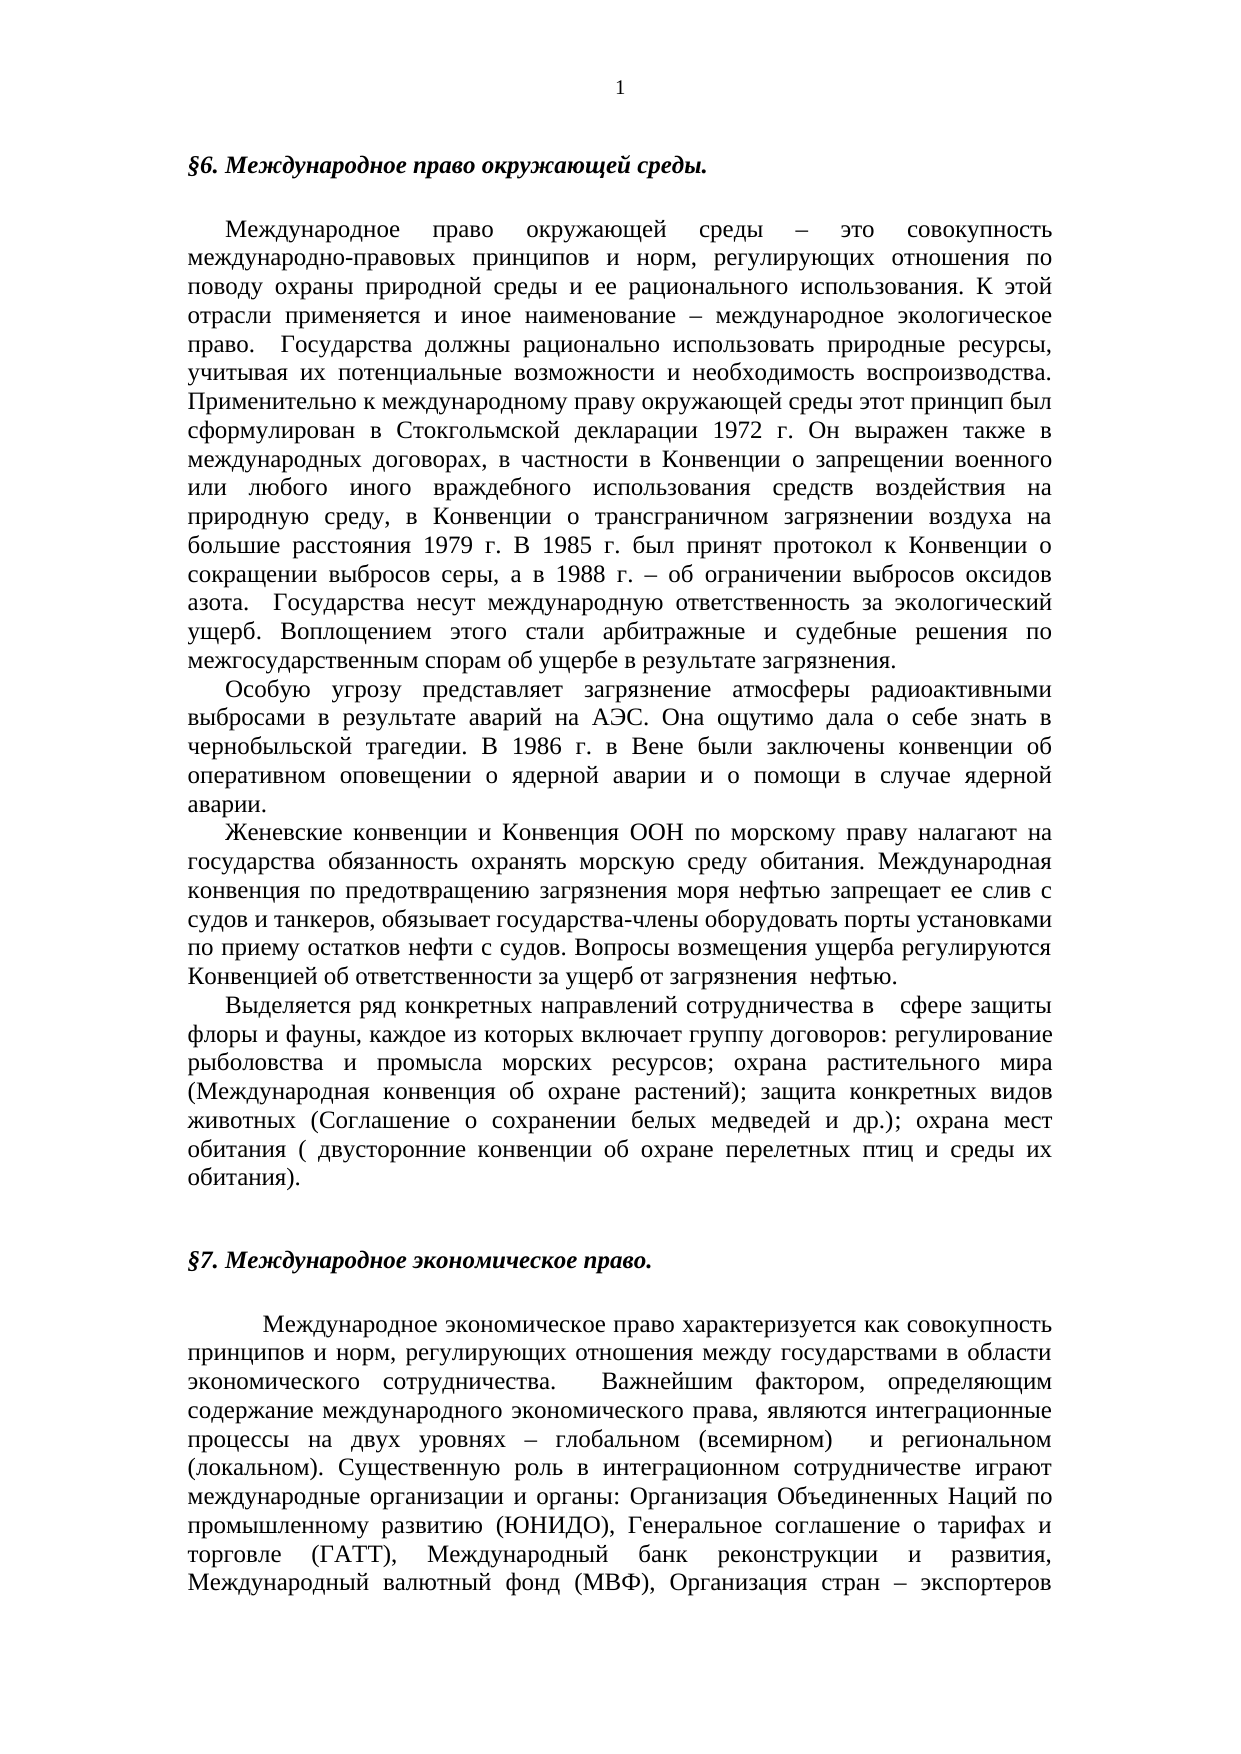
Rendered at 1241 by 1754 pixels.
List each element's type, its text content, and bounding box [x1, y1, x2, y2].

text Особую угрозу представляет загрязнение атмосферы радиоактивными выбросами в результате аварий на АЭС. Она ощутимо дала о себе знать в чернобыльской трагедии. В 1986 г. в Вене были заключены конвенции об оперативном оповещении о ядерной аварии и о помощи в случае ядерной аварии. [187, 674, 1053, 817]
text Международное право окружающей среды – это совокупность международно-правовых принципов и норм, регулирующих отношения по поводу охраны природной среды и ее рационального использования. К этой отрасли применяется и иное наименование – международное экологическое право. Государства должны рационально использовать природные ресурсы, учитывая их потенциальные возможности и необходимость воспроизводства. Применительно к международному праву окружающей среды этот принцип был сформулирован в Стокгольмской декларации 1972 г. Он выражен также в международных договорах, в частности в Конвенции о запрещении военного или любого иного враждебного использования средств воздействия на природную среду, в Конвенции о трансграничном загрязнении воздуха на большие расстояния 1979 г. В 1985 г. был принят протокол к Конвенции о сокращении выбросов серы, а в 1988 г. – об ограничении выбросов оксидов азота. Государства несут международную ответственность за экологический ущерб. Воплощением этого стали арбитражные и судебные решения по межгосударственным спорам об ущербе в результате загрязнения. [187, 214, 1053, 674]
text Женевские конвенции и Конвенция ООН по морскому праву налагают на государства обязанность охранять морскую среду обитания. Международная конвенция по предотвращению загрязнения моря нефтью запрещает ее слив с судов и танкеров, обязывает государства-члены оборудовать порты установками по приему остатков нефти с судов. Вопросы возмещения ущерба регулируются Конвенцией об ответственности за ущерб от загрязнения нефтью. [187, 817, 1053, 990]
subtitle §6. Международное право окружающей среды. [187, 150, 1053, 179]
text Выделяется ряд конкретных направлений сотрудничества в сфере защиты флоры и фауны, каждое из которых включает группу договоров: регулирование рыболовства и промысла морских ресурсов; охрана растительного мира (Международная конвенция об охране растений); защита конкретных видов животных (Соглашение о сохранении белых медведей и др.); охрана мест обитания ( двусторонние конвенции об охране перелетных птиц и среды их обитания). [187, 990, 1053, 1191]
subtitle §7. Международное экономическое право. [187, 1245, 1053, 1274]
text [187, 1309, 1053, 1596]
